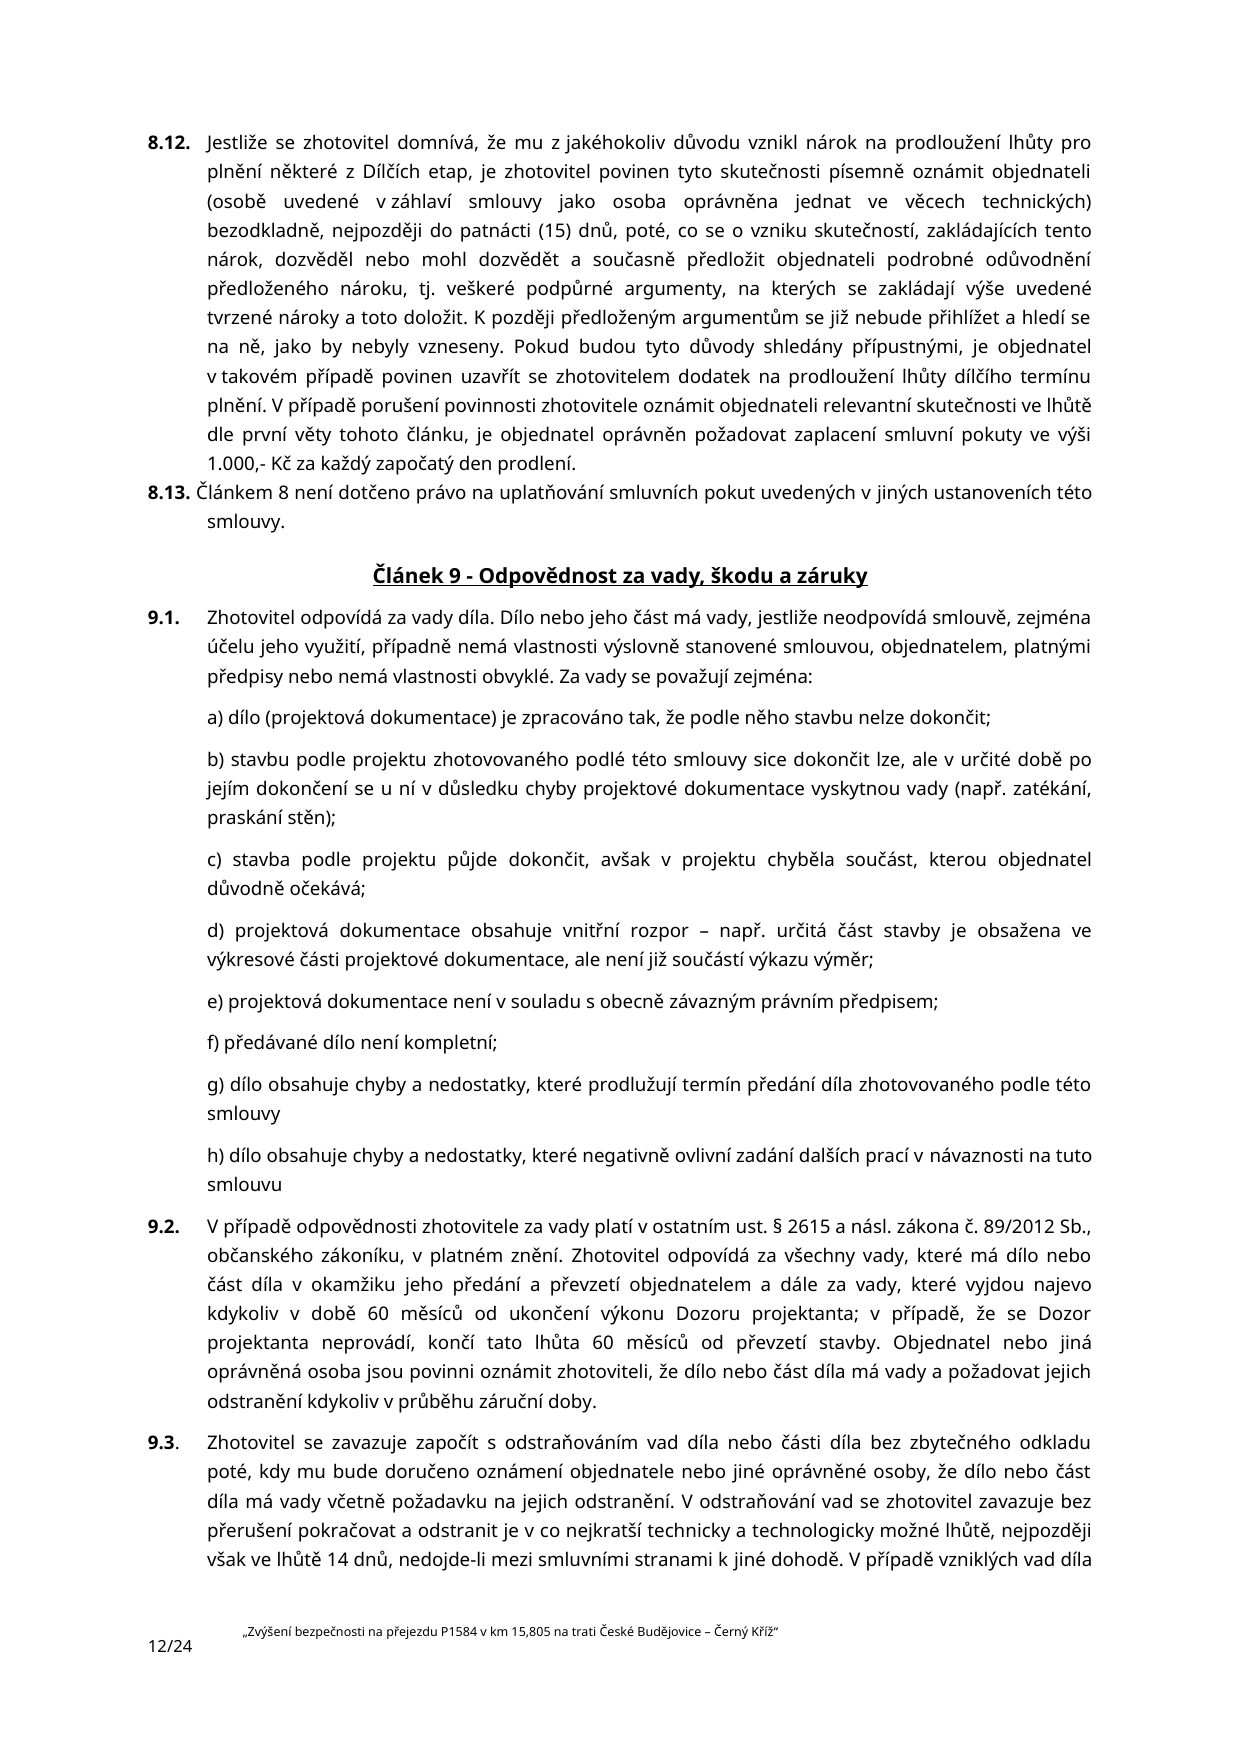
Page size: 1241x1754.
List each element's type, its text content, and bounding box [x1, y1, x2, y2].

subtitle c) stavba podle projektu půjde dokončit, avšak v projektu chyběla součást, kterou objednatel důvodně očekává; [207, 843, 1092, 901]
subtitle d) projektová dokumentace obsahuje vnitřní rozpor – např. určitá část stavby je obsažena ve výkresové části projektové dokumentace, ale není již součástí výkazu výměr; [207, 914, 1092, 972]
subtitle 9.2. V případě odpovědnosti zhotovitele za vady platí v ostatním ust. § 2615 a násl. zákona č. 89/2012 Sb., občanského zákoníku, v platném znění. Zhotovitel odpovídá za všechny vady, které má dílo nebo část díla v okamžiku jeho předání a převzetí objednatelem a dále za vady, které vyjdou najevo kdykoliv v době 60 měsíců od ukončení výkonu Dozoru projektanta; v případě, že se Dozor projektanta neprovádí, končí tato lhůta 60 měsíců od převzetí stavby. Objednatel nebo jiná oprávněná osoba jsou povinni oznámit zhotoviteli, že dílo nebo část díla má vady a požadovat jejich odstranění kdykoliv v průběhu záruční doby. [148, 1210, 1092, 1414]
subtitle 9.1. Zhotovitel odpovídá za vady díla. Dílo nebo jeho část má vady, jestliže neodpovídá smlouvě, zejména účelu jeho využití, případně nemá vlastnosti výslovně stanovené smlouvou, objednatelem, platnými předpisy nebo nemá vlastnosti obvyklé. Za vady se považují zejména: [148, 601, 1092, 689]
subtitle e) projektová dokumentace není v souladu s obecně závazným právním předpisem; [207, 985, 1092, 1014]
subtitle Článek 9 - Odpovědnost za vady, škodu a záruky [148, 560, 1092, 589]
subtitle g) dílo obsahuje chyby a nedostatky, které prodlužují termín předání díla zhotovovaného podle této smlouvy [207, 1068, 1092, 1126]
subtitle a) dílo (projektová dokumentace) je zpracováno tak, že podle něho stavbu nelze dokončit; [207, 701, 1092, 731]
subtitle f) předávané dílo není kompletní; [207, 1026, 1092, 1056]
subtitle b) stavbu podle projektu zhotovovaného podlé této smlouvy sice dokončit lze, ale v určité době po jejím dokončení se u ní v důsledku chyby projektové dokumentace vyskytnou vady (např. zatékání, praskání stěn); [207, 743, 1092, 831]
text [148, 1426, 1092, 1572]
text 8.13. Článkem 8 není dotčeno právo na uplatňování smluvních pokut uvedených v jiných ustanoveních této smlouvy. [148, 476, 1092, 535]
text 8.12. Jestliže se zhotovitel domnívá, že mu z jakéhokoliv důvodu vznikl nárok na prodloužení lhůty pro plnění některé z Dílčích etap, je zhotovitel povinen tyto skutečnosti písemně oznámit objednateli (osobě uvedené v záhlaví smlouvy jako osoba oprávněna jednat ve věcech technických) bezodkladně, nejpozději do patnácti (15) dnů, poté, co se o vzniku skutečností, zakládajících tento nárok, dozvěděl nebo mohl dozvědět a současně předložit objednateli podrobné odůvodnění předloženého nároku, tj. veškeré podpůrné argumenty, na kterých se zakládají výše uvedené tvrzené nároky a toto doložit. K později předloženým argumentům se již nebude přihlížet a hledí se na ně, jako by nebyly vzneseny. Pokud budou tyto důvody shledány přípustnými, je objednatel v takovém případě povinen uzavřít se zhotovitelem dodatek na prodloužení lhůty dílčího termínu plnění. V případě porušení povinnosti zhotovitele oznámit objednateli relevantní skutečnosti ve lhůtě dle první věty tohoto článku, je objednatel oprávněn požadovat zaplacení smluvní pokuty ve výši 1.000,- Kč za každý započatý den prodlení. [148, 126, 1092, 476]
subtitle h) dílo obsahuje chyby a nedostatky, které negativně ovlivní zadání dalších prací v návaznosti na tuto smlouvu [207, 1139, 1092, 1197]
